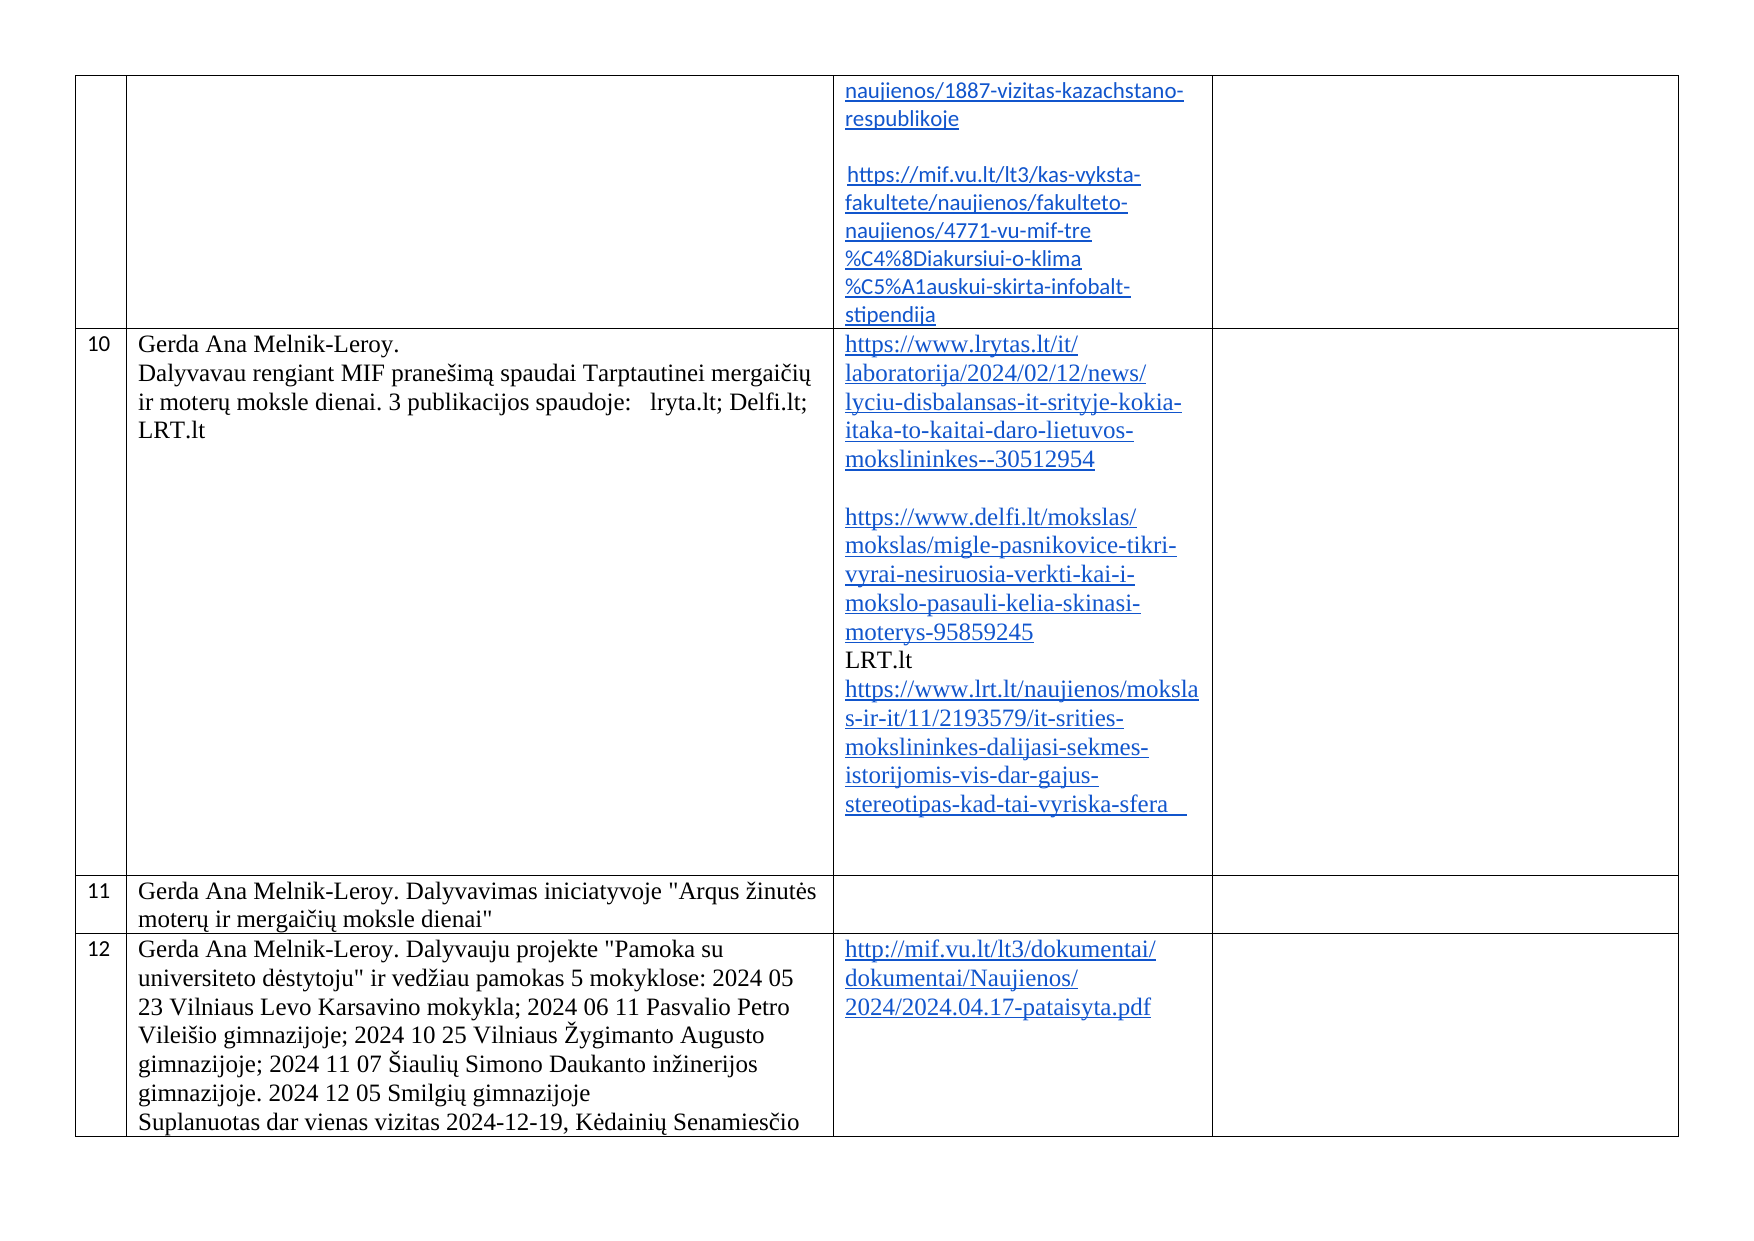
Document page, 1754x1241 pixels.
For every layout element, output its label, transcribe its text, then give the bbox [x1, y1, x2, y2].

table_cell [127, 76, 833, 328]
table_cell [1213, 76, 1678, 328]
table_cell Gerda Ana Melnik-Leroy. Dalyvavau rengiant MIF pranešimą spaudai Tarptautinei mergaičių ir moterų moksle dienai. 3 publikacijos spaudoje: lryta.lt; Delfi.lt; LRT.lt [127, 329, 833, 875]
table_cell Gerda Ana Melnik-Leroy. Dalyvavimas iniciatyvoje "Arqus žinutės moterų ir mergaičių moksle dienai" [127, 876, 833, 933]
table_cell 11 [76, 876, 126, 933]
table_cell [1213, 934, 1678, 1136]
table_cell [834, 934, 1212, 1136]
table_cell [1213, 329, 1678, 875]
table_cell https://www.lrytas.lt/it/laboratorija/2024/02/12/news/lyciu-disbalansas-it-srityje-kokia-itaka-to-kaitai-daro-lietuvos-mokslininkes--30512954 https://www.delfi.lt/mokslas/mokslas/migle-pasnikovice-tikri-vyrai-nesiruosia-verkti-kai-i-mokslo-pasauli-kelia-skinasi-moterys-95859245 LRT.lt https://www.lrt.lt/naujienos/mokslas-ir-it/11/2193579/it-srities-mokslininkes-dalijasi-sekmes-istorijomis-vis-dar-gajus-stereotipas-kad-tai-vyriska-sfera [834, 329, 1212, 875]
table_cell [127, 934, 833, 1136]
table_cell [1213, 876, 1678, 933]
table_cell 12 [76, 934, 126, 1136]
table_cell 9 [76, 76, 126, 328]
table_cell [834, 876, 1212, 933]
table_cell 10 [76, 329, 126, 875]
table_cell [834, 76, 1212, 328]
